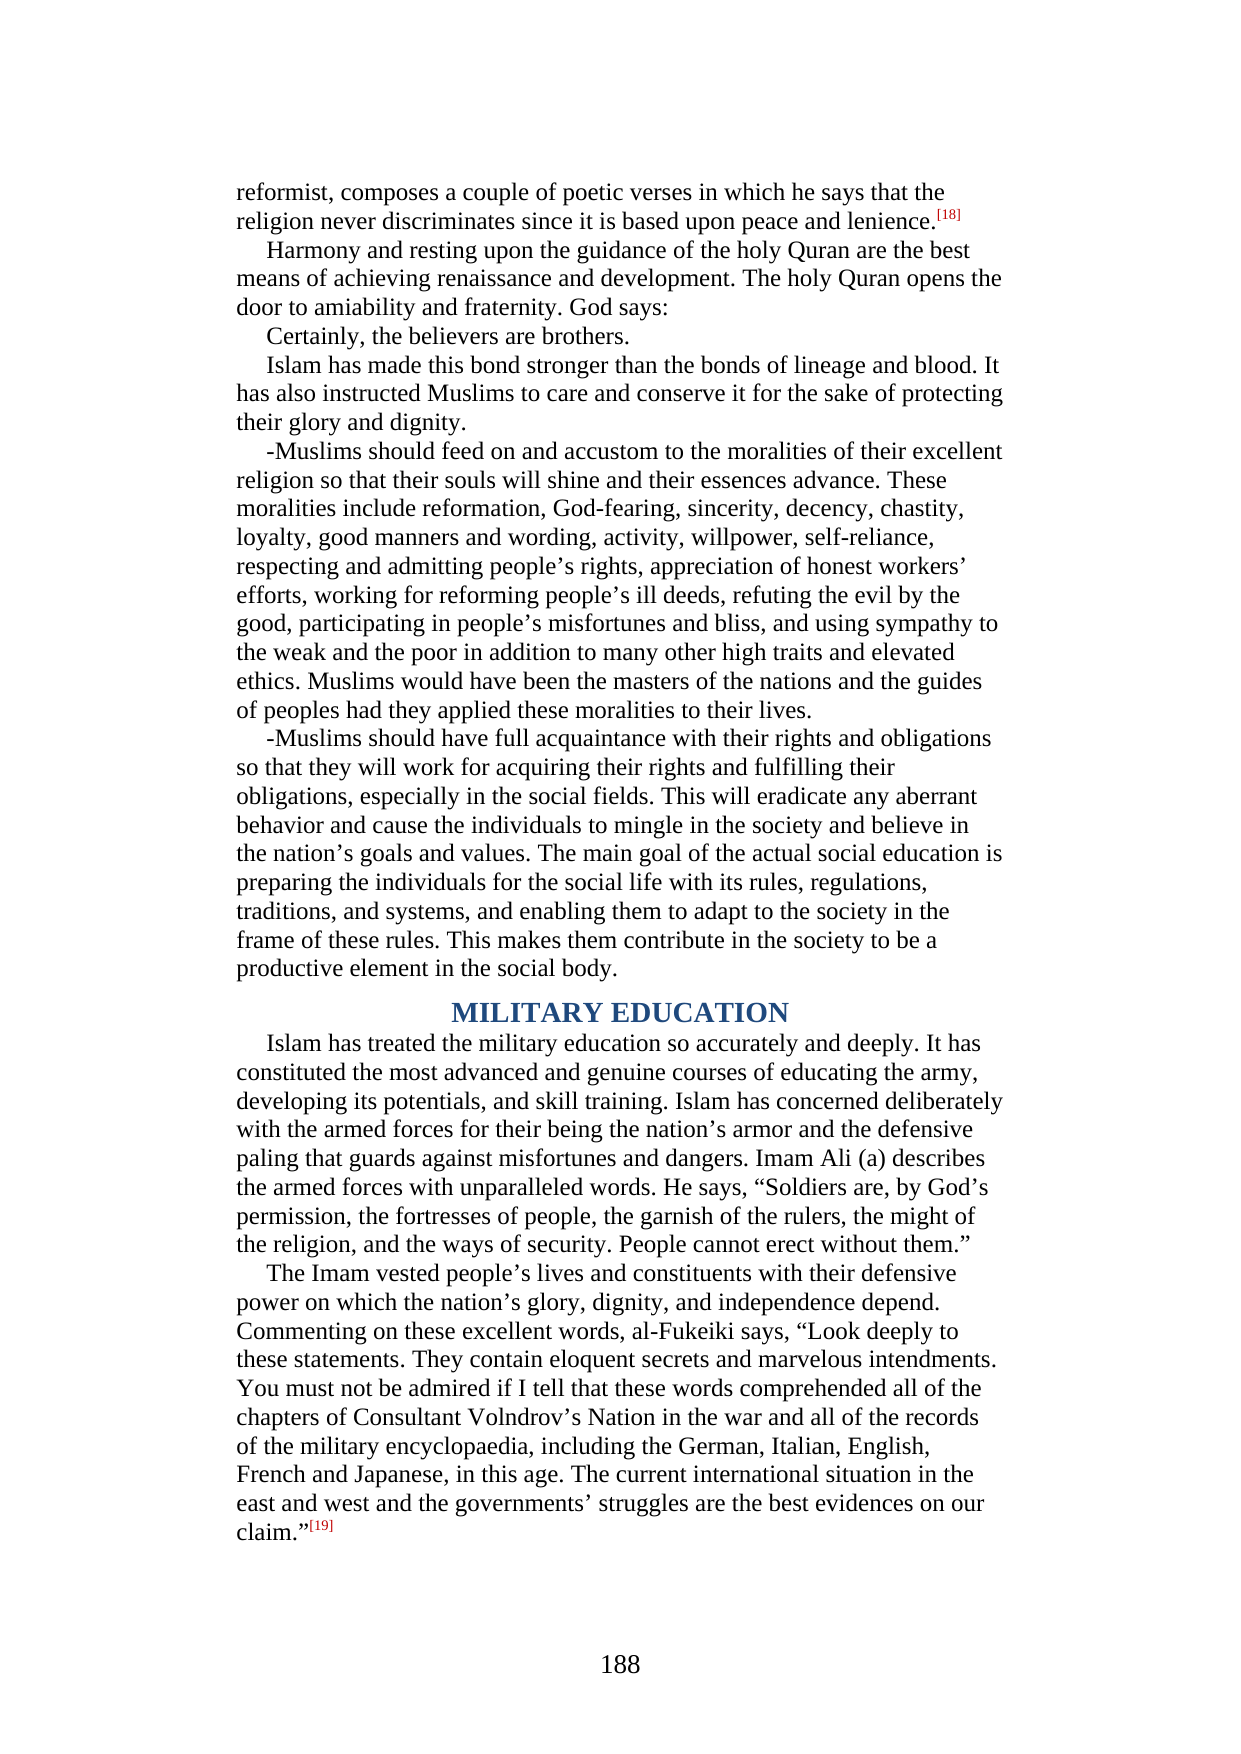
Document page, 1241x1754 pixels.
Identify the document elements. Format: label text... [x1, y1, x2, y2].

text Harmony and resting upon the guidance of the holy Quran are the best means of achieving renaissance and development. The holy Quran opens the door to amiability and fraternity. God says: [236, 235, 1004, 321]
subtitle MILITARY EDUCATION [236, 995, 1004, 1028]
text Certainly, the believers are brothers. [236, 321, 1004, 350]
text -Muslims should have full acquaintance with their rights and obligations so that they will work for acquiring their rights and fulfilling their obligations, especially in the social fields. This will eradicate any aberrant behavior and cause the individuals to mingle in the society and believe in the nation’s goals and values. The main goal of the actual social education is preparing the individuals for the social life with its rules, regulations, traditions, and systems, and enabling them to adapt to the society in the frame of these rules. This makes them contribute in the society to be a productive element in the social body. [236, 723, 1004, 982]
text Islam has made this bond stronger than the bonds of lineage and blood. It has also instructed Muslims to care and conserve it for the sake of protecting their glory and dignity. [236, 350, 1004, 436]
text The Imam vested people’s lives and constituents with their defensive power on which the nation’s glory, dignity, and independence depend. Commenting on these excellent words, al-Fukeiki says, “Look deeply to these statements. They contain eloquent secrets and marvelous intendments. You must not be admired if I tell that these words comprehended all of the chapters of Consultant Volndrov’s Nation in the war and all of the records of the military encyclopaedia, including the German, Italian, English, French and Japanese, in this age. The current international situation in the east and west and the governments’ struggles are the best evidences on our claim.”[19] [236, 1258, 1004, 1546]
text -Muslims should feed on and accustom to the moralities of their excellent religion so that their souls will shine and their essences advance. These moralities include reformation, God-fearing, sincerity, decency, chastity, loyalty, good manners and wording, activity, willpower, self-reliance, respecting and admitting people’s rights, appreciation of honest workers’ efforts, working for reforming people’s ill deeds, refuting the evil by the good, participating in people’s misfortunes and bliss, and using sympathy to the weak and the poor in addition to many other high traits and elevated ethics. Muslims would have been the masters of the nations and the guides of peoples had they applied these moralities to their lives. [236, 436, 1004, 723]
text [236, 177, 1004, 235]
text Islam has treated the military education so accurately and deeply. It has constituted the most advanced and genuine courses of educating the army, developing its potentials, and skill training. Islam has concerned deliberately with the armed forces for their being the nation’s armor and the defensive paling that guards against misfortunes and dangers. Imam Ali (a) describes the armed forces with unparalleled words. He says, “Soldiers are, by God’s permission, the fortresses of people, the garnish of the rulers, the might of the religion, and the ways of security. People cannot erect without them.” [236, 1028, 1004, 1258]
